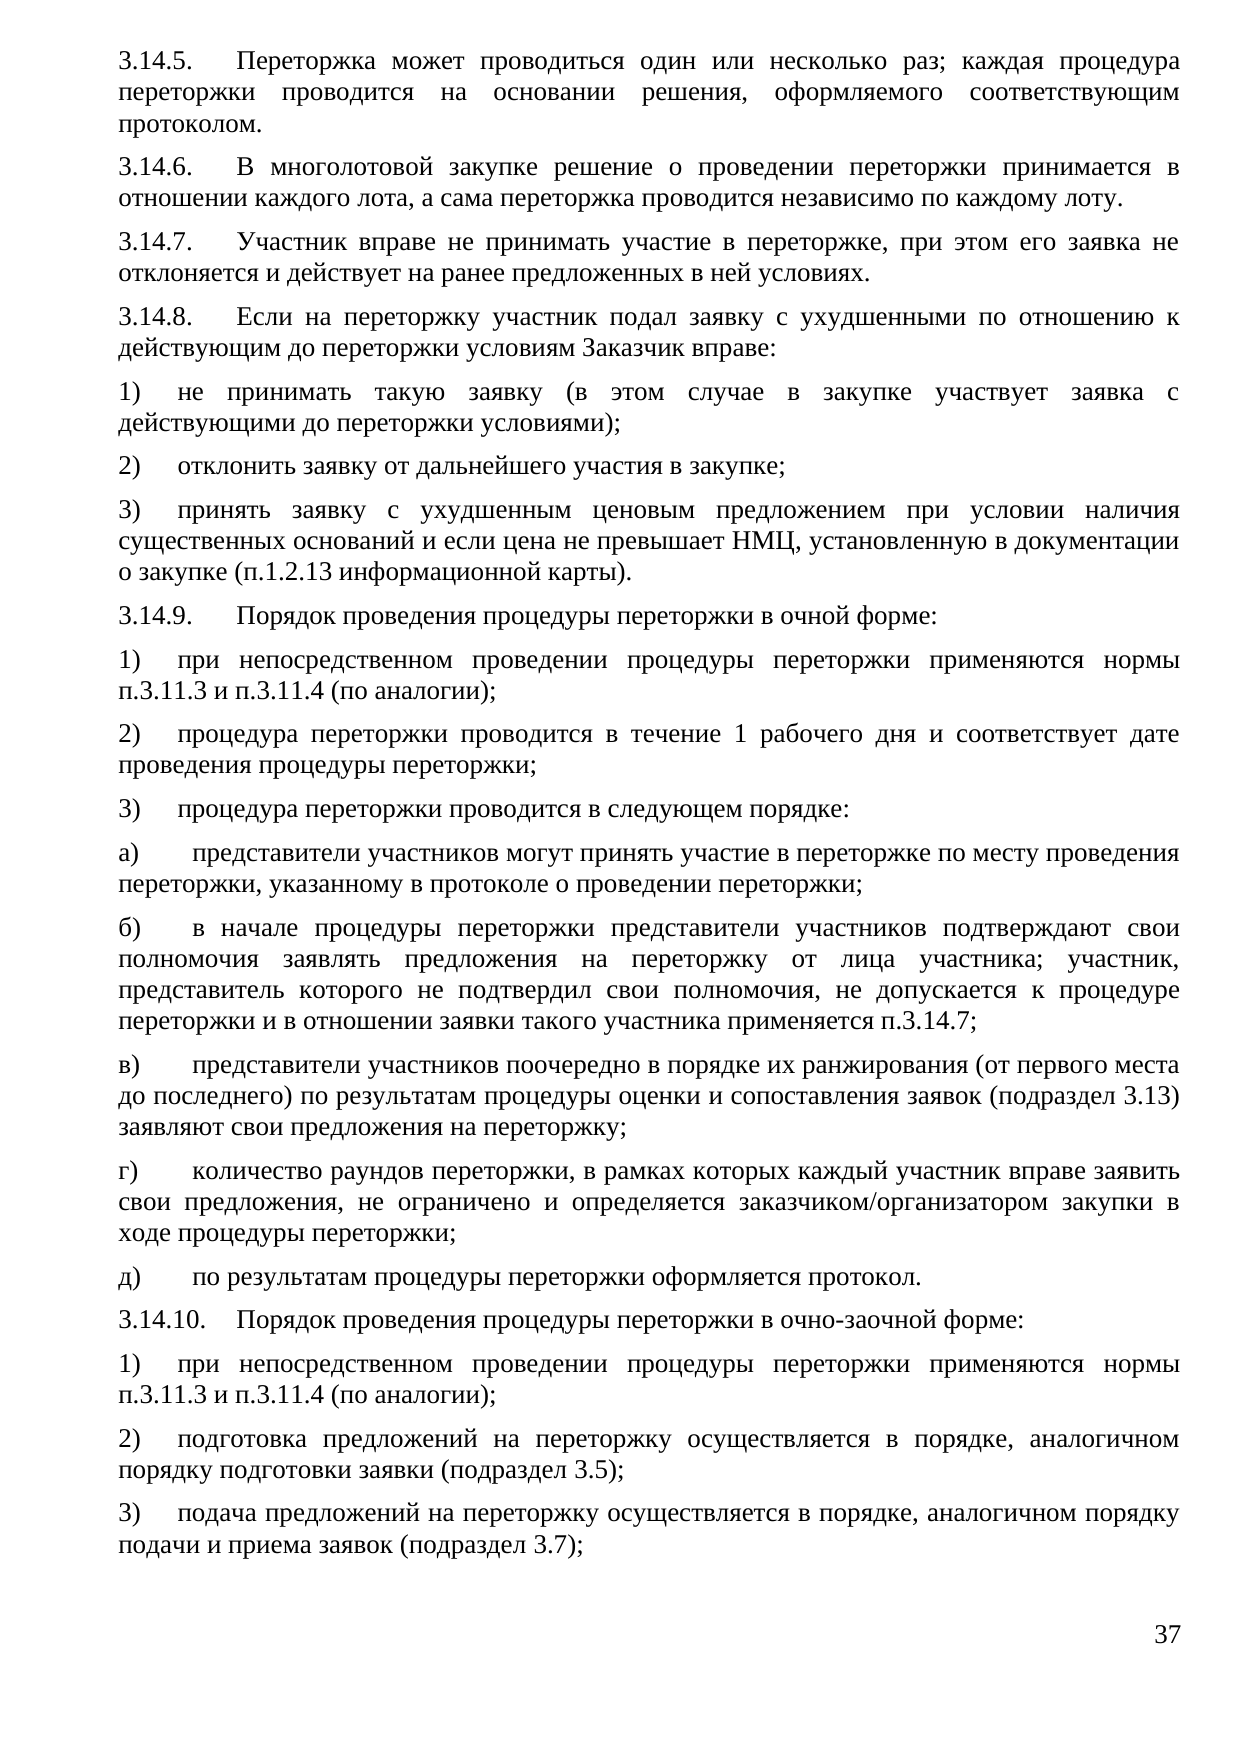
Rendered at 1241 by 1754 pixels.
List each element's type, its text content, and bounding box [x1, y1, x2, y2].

text Участник вправе не принимать участие в переторжке, при этом его заявка не отклоняется и действует на ранее предложенных в ней условиях. [118, 225, 1181, 287]
text при непосредственном проведении процедуры переторжки применяются нормы п.3.11.3 и п.3.11.4 (по аналогии); [118, 1347, 1181, 1409]
text В многолотовой закупке решение о проведении переторжки принимается в отношении каждого лота, а сама переторжка проводится независимо по каждому лоту. [118, 150, 1181, 213]
text подготовка предложений на переторжку осуществляется в порядке, аналогичном порядку подготовки заявки (подраздел 3.5); [118, 1422, 1181, 1484]
text принять заявку с ухудшенным ценовым предложением при условии наличия существенных оснований и если цена не превышает НМЦ, установленную в документации о закупке (п.1.2.13 информационной карты). [118, 493, 1181, 587]
text не принимать такую заявку (в этом случае в закупке участвует заявка с действующими до переторжки условиями); [118, 375, 1181, 437]
text в начале процедуры переторжки представители участников подтверждают свои полномочия заявлять предложения на переторжку от лица участника; участник, представитель которого не подтвердил свои полномочия, не допускается к процедуре переторжки и в отношении заявки такого участника применяется п.3.14.7; [118, 911, 1181, 1035]
text отклонить заявку от дальнейшего участия в закупке; [118, 449, 1181, 481]
text представители участников могут принять участие в переторжке по месту проведения переторжки, указанному в протоколе о проведении переторжки; [118, 836, 1181, 898]
text подача предложений на переторжку осуществляется в порядке, аналогичном порядку подачи и приема заявок (подраздел 3.7); [118, 1497, 1181, 1559]
text количество раундов переторжки, в рамках которых каждый участник вправе заявить свои предложения, не ограничено и определяется заказчиком/организатором закупки в ходе процедуры переторжки; [118, 1154, 1181, 1247]
text по результатам процедуры переторжки оформляется протокол. [118, 1260, 1181, 1291]
text процедура переторжки проводится в течение 1 рабочего дня и соответствует дате проведения процедуры переторжки; [118, 717, 1181, 780]
text Порядок проведения процедуры переторжки в очно-заочной форме: [118, 1303, 1181, 1334]
text Если на переторжку участник подал заявку с ухудшенными по отношению к действующим до переторжки условиям Заказчик вправе: [118, 300, 1181, 362]
text представители участников поочередно в порядке их ранжирования (от первого места до последнего) по результатам процедуры оценки и сопоставления заявок (подраздел 3.13) заявляют свои предложения на переторжку; [118, 1048, 1181, 1141]
text Переторжка может проводиться один или несколько раз; каждая процедура переторжки проводится на основании решения, оформляемого соответствующим протоколом. [118, 44, 1181, 138]
text процедура переторжки проводится в следующем порядке: [118, 792, 1181, 823]
text при непосредственном проведении процедуры переторжки применяются нормы п.3.11.3 и п.3.11.4 (по аналогии); [118, 643, 1181, 705]
text Порядок проведения процедуры переторжки в очной форме: [118, 599, 1181, 630]
